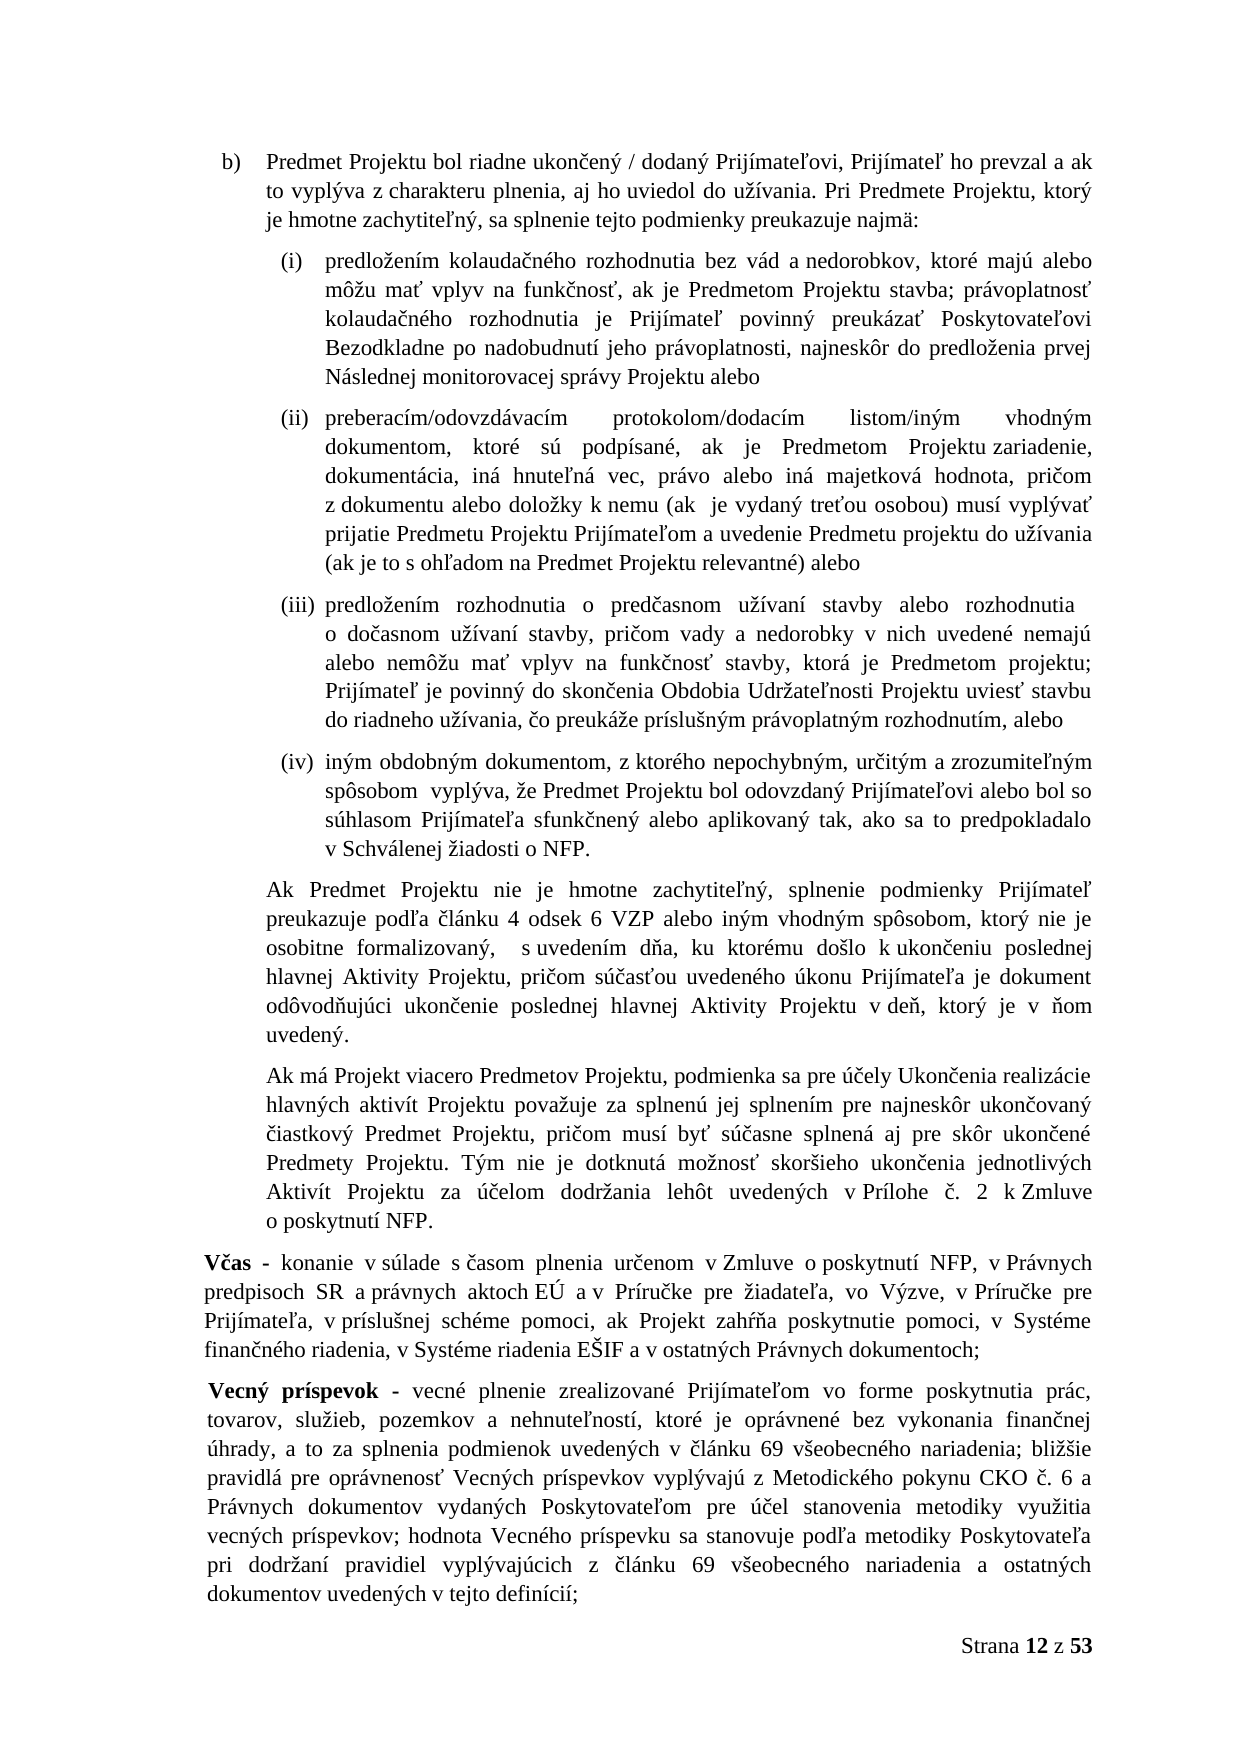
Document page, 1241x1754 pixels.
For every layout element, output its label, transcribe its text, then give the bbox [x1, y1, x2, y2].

list Vecný príspevok - vecné plnenie zrealizované Prijímateľom vo forme poskytnutia prác, tovarov, služieb, pozemkov a nehnuteľností, ktoré je oprávnené bez vykonania finančnej úhrady, a to za splnenia podmienok uvedených v článku 69 všeobecného nariadenia; bližšie pravidlá pre oprávnenosť Vecných príspevkov vyplývajú z Metodického pokynu CKO č. 6 a Právnych dokumentov vydaných Poskytovateľom pre účel stanovenia metodiky využitia vecných príspevkov; hodnota Vecného príspevku sa stanovuje podľa metodiky Poskytovateľa pri dodržaní pravidiel vyplývajúcich z článku 69 všeobecného nariadenia a ostatných dokumentov uvedených v tejto definícií; [207, 1377, 1092, 1606]
list Včas - konanie v súlade s časom plnenia určenom v Zmluve o poskytnutí NFP, v Právnych predpisoch SR a právnych aktoch EÚ a v Príručke pre žiadateľa, vo Výzve, v Príručke pre Prijímateľa, v príslušnej schéme pomoci, ak Projekt zahŕňa poskytnutie pomoci, v Systéme finančného riadenia, v Systéme riadenia EŠIF a v ostatných Právnych dokumentoch; [204, 1249, 1092, 1362]
list predložením rozhodnutia o predčasnom užívaní stavby alebo rozhodnutia o dočasnom užívaní stavby, pričom vady a nedorobky v nich uvedené nemajú alebo nemôžu mať vplyv na funkčnosť stavby, ktorá je Predmetom projektu; Prijímateľ je povinný do skončenia Obdobia Udržateľnosti Projektu uviesť stavbu do riadneho užívania, čo preukáže príslušným právoplatným rozhodnutím, alebo [281, 591, 1092, 733]
text Ak Predmet Projektu nie je hmotne zachytiteľný, splnenie podmienky Prijímateľ preukazuje podľa článku 4 odsek 6 VZP alebo iným vhodným spôsobom, ktorý nie je osobitne formalizovaný, s uvedením dňa, ku ktorému došlo k ukončeniu poslednej hlavnej Aktivity Projektu, pričom súčasťou uvedeného úkonu Prijímateľa je dokument odôvodňujúci ukončenie poslednej hlavnej Aktivity Projektu v deň, ktorý je v ňom uvedený. [266, 876, 1092, 1047]
list preberacím/odovzdávacím protokolom/dodacím listom/iným vhodným dokumentom, ktoré sú podpísané, ak je Predmetom Projektu zariadenie, dokumentácia, iná hnuteľná vec, právo alebo iná majetková hodnota, pričom z dokumentu alebo doložky k nemu (ak je vydaný treťou osobou) musí vyplývať prijatie Predmetu Projektu Prijímateľom a uvedenie Predmetu projektu do užívania (ak je to s ohľadom na Predmet Projektu relevantné) alebo [281, 404, 1092, 576]
list predložením kolaudačného rozhodnutia bez vád a nedorobkov, ktoré majú alebo môžu mať vplyv na funkčnosť, ak je Predmetom Projektu stavba; právoplatnosť kolaudačného rozhodnutia je Prijímateľ povinný preukázať Poskytovateľovi Bezodkladne po nadobudnutí jeho právoplatnosti, najneskôr do predloženia prvej Následnej monitorovacej správy Projektu alebo [281, 247, 1092, 389]
list iným obdobným dokumentom, z ktorého nepochybným, určitým a zrozumiteľným spôsobom vyplýva, že Predmet Projektu bol odovzdaný Prijímateľovi alebo bol so súhlasom Prijímateľa sfunkčnený alebo aplikovaný tak, ako sa to predpokladalo v Schválenej žiadosti o NFP. [281, 748, 1092, 861]
text Ak má Projekt viacero Predmetov Projektu, podmienka sa pre účely Ukončenia realizácie hlavných aktivít Projektu považuje za splnenú jej splnením pre najneskôr ukončovaný čiastkový Predmet Projektu, pričom musí byť súčasne splnená aj pre skôr ukončené Predmety Projektu. Tým nie je dotknutá možnosť skoršieho ukončenia jednotlivých Aktivít Projektu za účelom dodržania lehôt uvedených v Prílohe č. 2 k Zmluve o poskytnutí NFP. [266, 1062, 1092, 1234]
list Predmet Projektu bol riadne ukončený / dodaný Prijímateľovi, Prijímateľ ho prevzal a ak to vyplýva z charakteru plnenia, aj ho uviedol do užívania. Pri Predmete Projektu, ktorý je hmotne zachytiteľný, sa splnenie tejto podmienky preukazuje najmä: [222, 148, 1092, 232]
